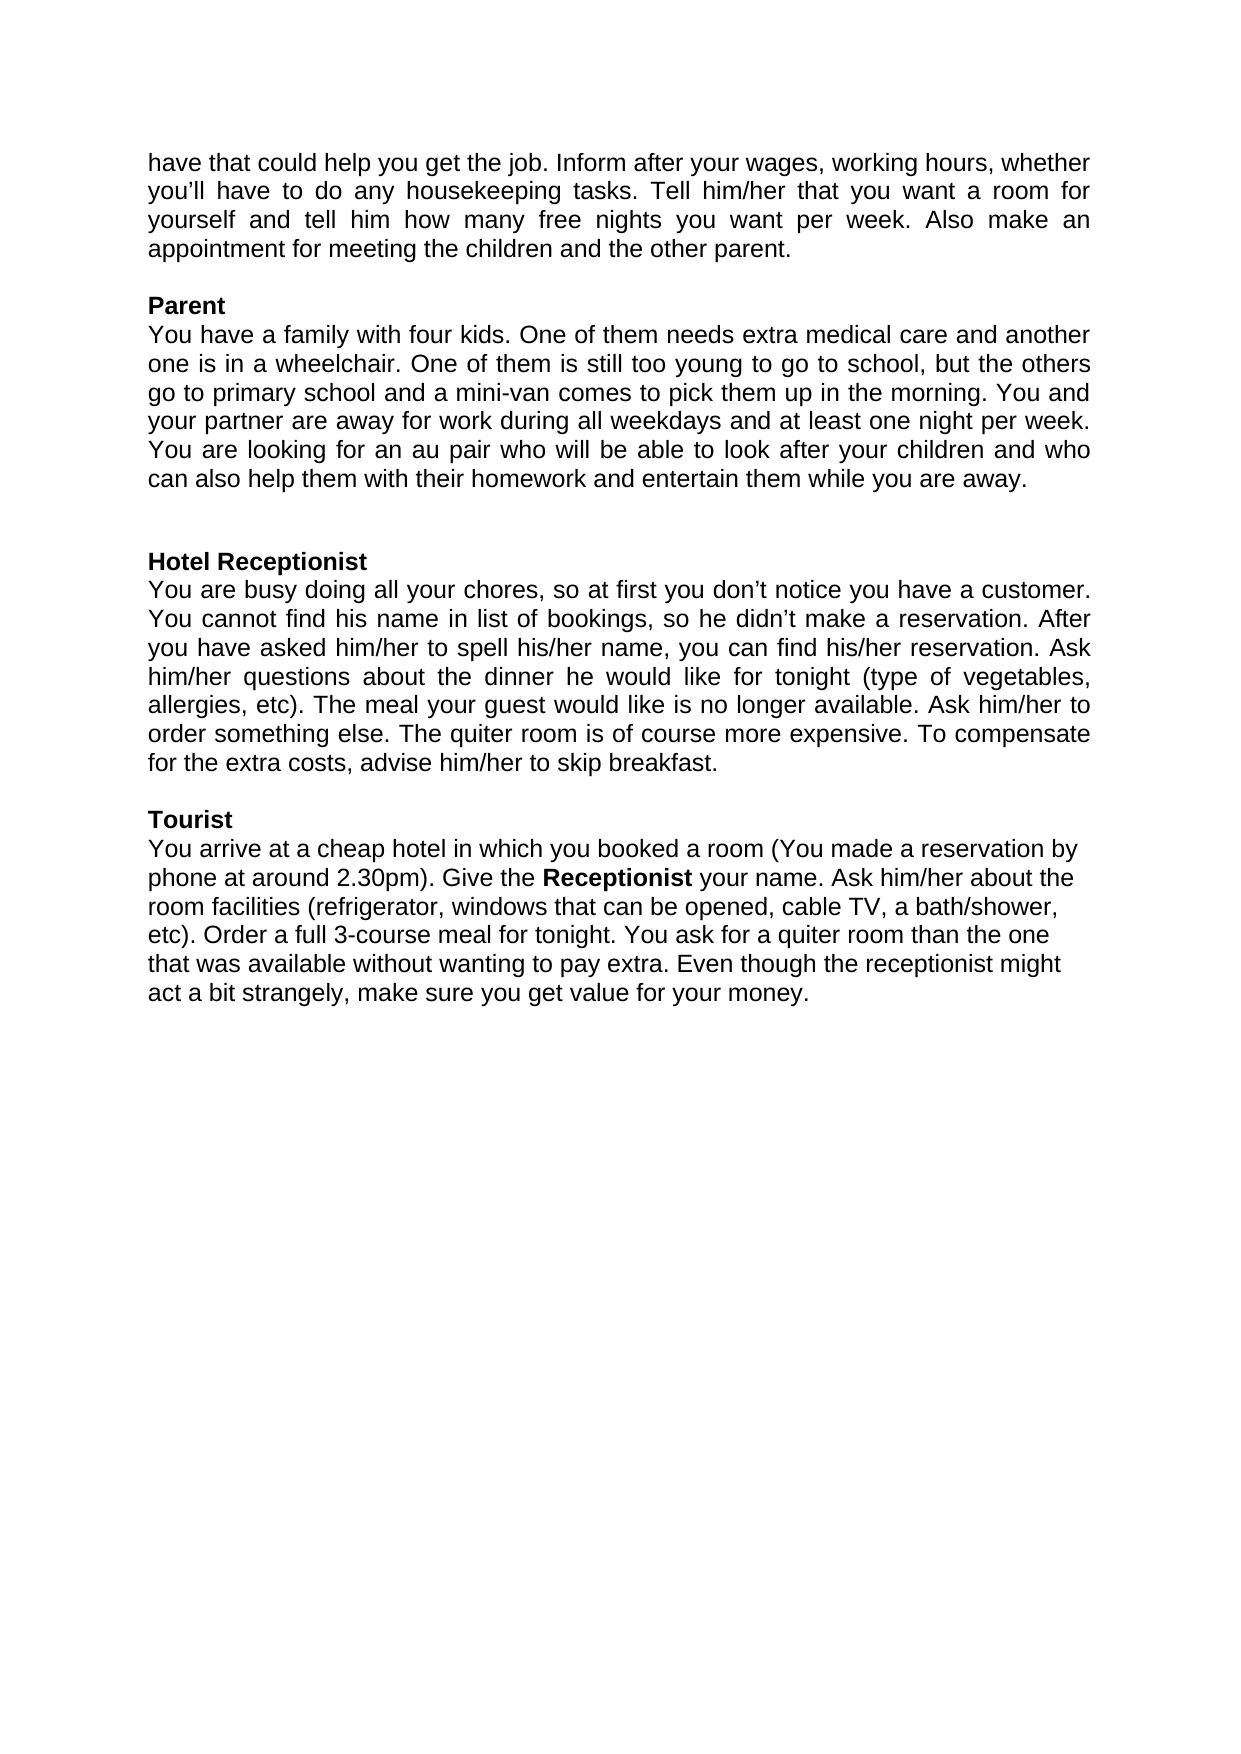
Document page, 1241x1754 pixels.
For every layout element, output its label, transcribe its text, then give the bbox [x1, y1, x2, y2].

text Hotel Receptionist [148, 546, 1093, 575]
text You are busy doing all your chores, so at first you don’t notice you have a customer. You cannot find his name in list of bookings, so he didn’t make a reservation. After you have asked him/her to spell his/her name, you can find his/her reservation. Ask him/her questions about the dinner he would like for tonight (type of vegetables, allergies, etc). The meal your guest would like is no longer available. Ask him/her to order something else. The quiter room is of course more expensive. To compensate for the extra costs, advise him/her to skip breakfast. [148, 575, 1093, 776]
text You have a family with four kids. One of them needs extra medical care and another one is in a wheelchair. One of them is still too young to go to school, but the others go to primary school and a mini-van comes to pick them up in the morning. You and your partner are away for work during all weekdays and at least one night per week. You are looking for an au pair who will be able to look after your children and who can also help them with their homework and entertain them while you are away. [148, 320, 1093, 493]
text Parent [148, 291, 1093, 320]
text You arrive at a cheap hotel in which you booked a room (You made a reservation by phone at around 2.30pm). Give the Receptionist your name. Ask him/her about the room facilities (refrigerator, windows that can be opened, cable TV, a bath/shower, etc). Order a full 3-course meal for tonight. You ask for a quiter room than the one that was available without wanting to pay extra. Even though the receptionist might act a bit strangely, make sure you get value for your money. [148, 834, 1093, 1006]
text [148, 148, 1093, 263]
text Tourist [148, 805, 1093, 834]
